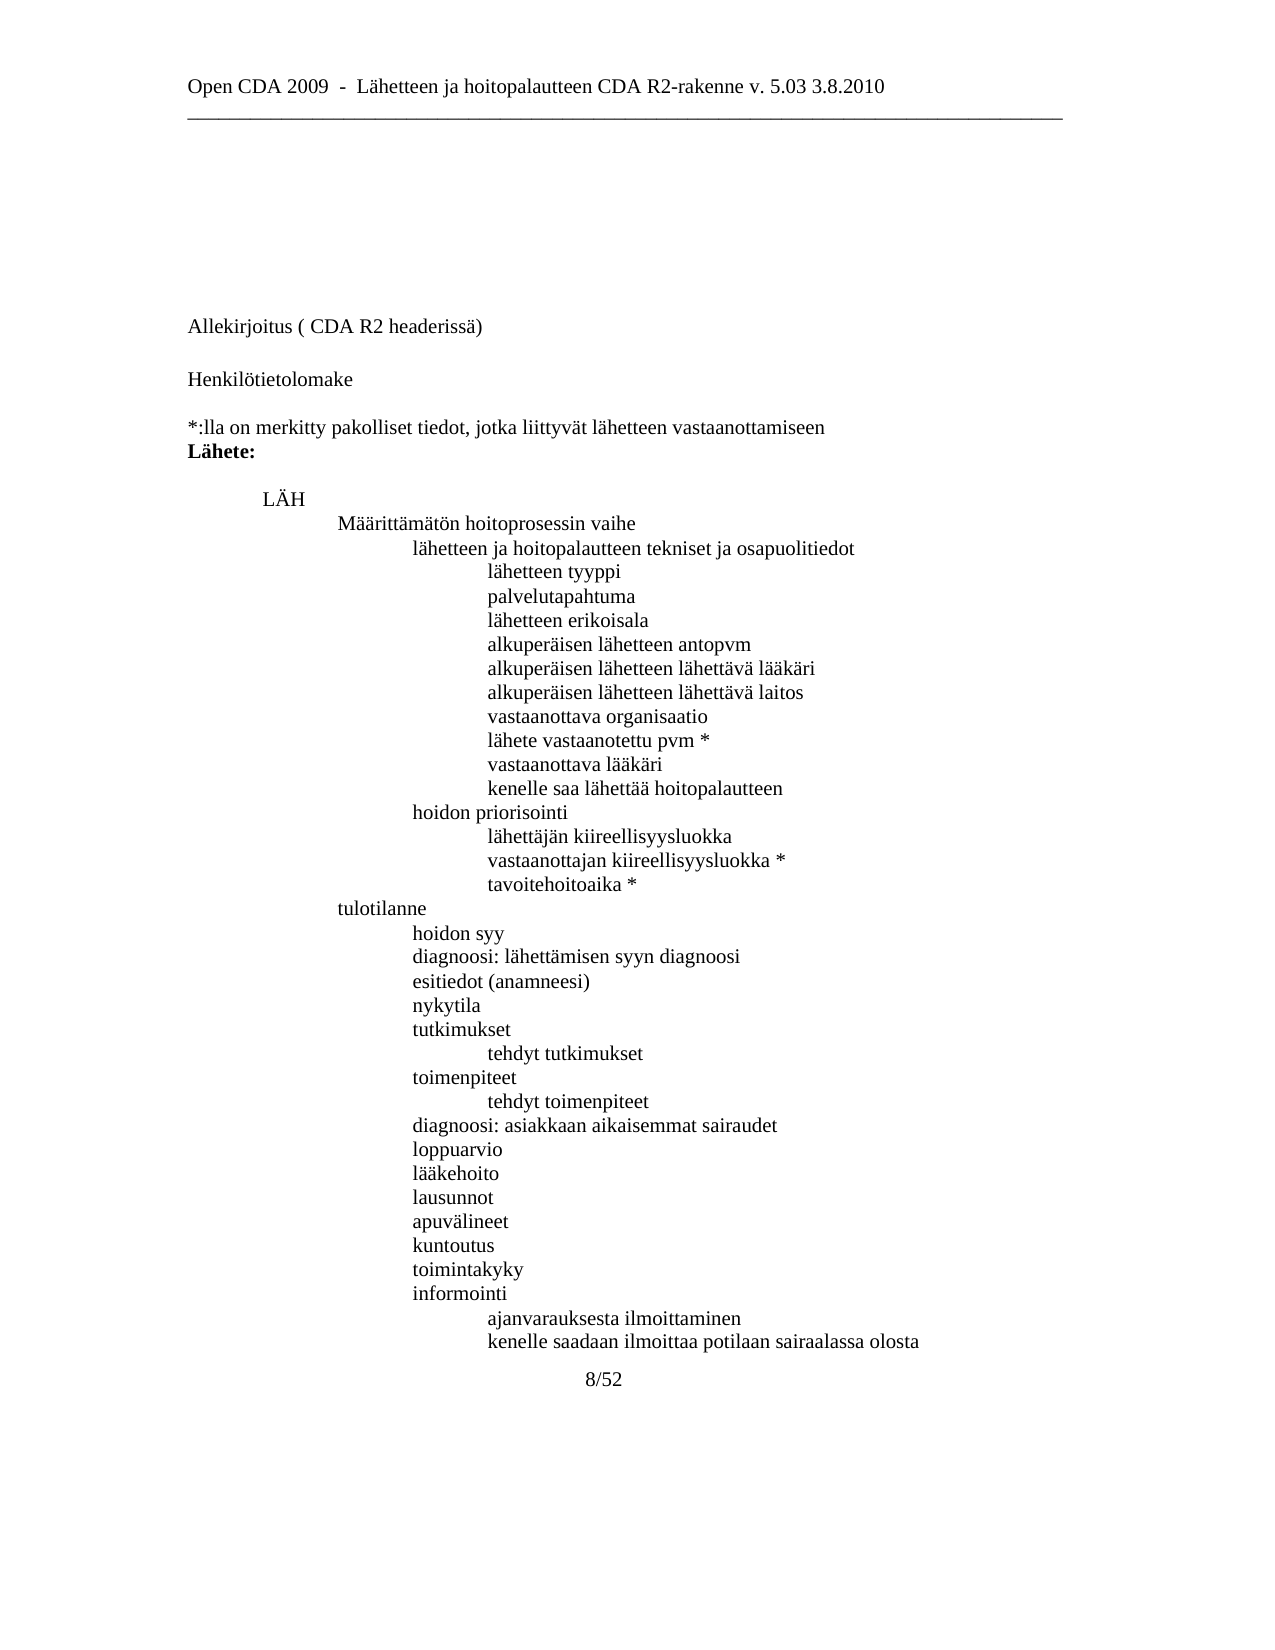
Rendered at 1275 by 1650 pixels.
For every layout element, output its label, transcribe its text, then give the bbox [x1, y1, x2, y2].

text Henkilötietolomake [187, 367, 1087, 391]
text lausunnot [337, 1185, 1087, 1209]
text tavoitehoitoaika * [187, 872, 1087, 896]
text vastaanottava lääkäri [187, 752, 1087, 776]
text loppuarvio [337, 1137, 1087, 1161]
text kuntoutus [337, 1233, 1087, 1257]
text alkuperäisen lähetteen antopvm [187, 632, 1087, 656]
text diagnoosi: lähettämisen syyn diagnoosi [262, 944, 1087, 968]
text Allekirjoitus ( CDA R2 headerissä) [187, 314, 1087, 338]
text tulotilanne [262, 896, 1087, 920]
text hoidon syy [262, 920, 1087, 944]
text tehdyt tutkimukset [262, 1041, 1087, 1065]
text nykytila [262, 993, 1087, 1017]
text vastaanottava organisaatio [187, 704, 1087, 728]
text alkuperäisen lähetteen lähettävä laitos [187, 680, 1087, 704]
text kenelle saadaan ilmoittaa potilaan sairaalassa olosta [412, 1329, 1087, 1353]
text kenelle saa lähettää hoitopalautteen [187, 776, 1087, 800]
text *:lla on merkitty pakolliset tiedot, jotka liittyvät lähetteen vastaanottamiseen [187, 415, 1087, 439]
text palvelutapahtuma [187, 583, 1087, 608]
text Lähete: [187, 439, 1087, 463]
text lähetteen ja hoitopalautteen tekniset ja osapuolitiedot [337, 535, 1087, 559]
text vastaanottajan kiireellisyysluokka * [187, 848, 1087, 872]
text lähetteen erikoisala [187, 608, 1087, 632]
text toimenpiteet [262, 1065, 1087, 1089]
text diagnoosi: asiakkaan aikaisemmat sairaudet [337, 1113, 1087, 1137]
text lähete vastaanotettu pvm * [187, 728, 1087, 752]
text Määrittämätön hoitoprosessin vaihe [187, 511, 1087, 535]
text informointi [337, 1281, 1087, 1305]
text ajanvarauksesta ilmoittaminen [412, 1305, 1087, 1329]
text esitiedot (anamneesi) [262, 968, 1087, 993]
text lääkehoito [337, 1161, 1087, 1185]
text tutkimukset [262, 1017, 1087, 1041]
text lähetteen tyyppi [187, 559, 1087, 583]
text hoidon priorisointi [187, 800, 1087, 824]
text alkuperäisen lähetteen lähettävä lääkäri [187, 656, 1087, 680]
text toimintakyky [337, 1257, 1087, 1281]
text LÄH [187, 487, 1087, 511]
text lähettäjän kiireellisyysluokka [187, 824, 1087, 848]
text tehdyt toimenpiteet [187, 1089, 1087, 1113]
text apuvälineet [337, 1209, 1087, 1233]
